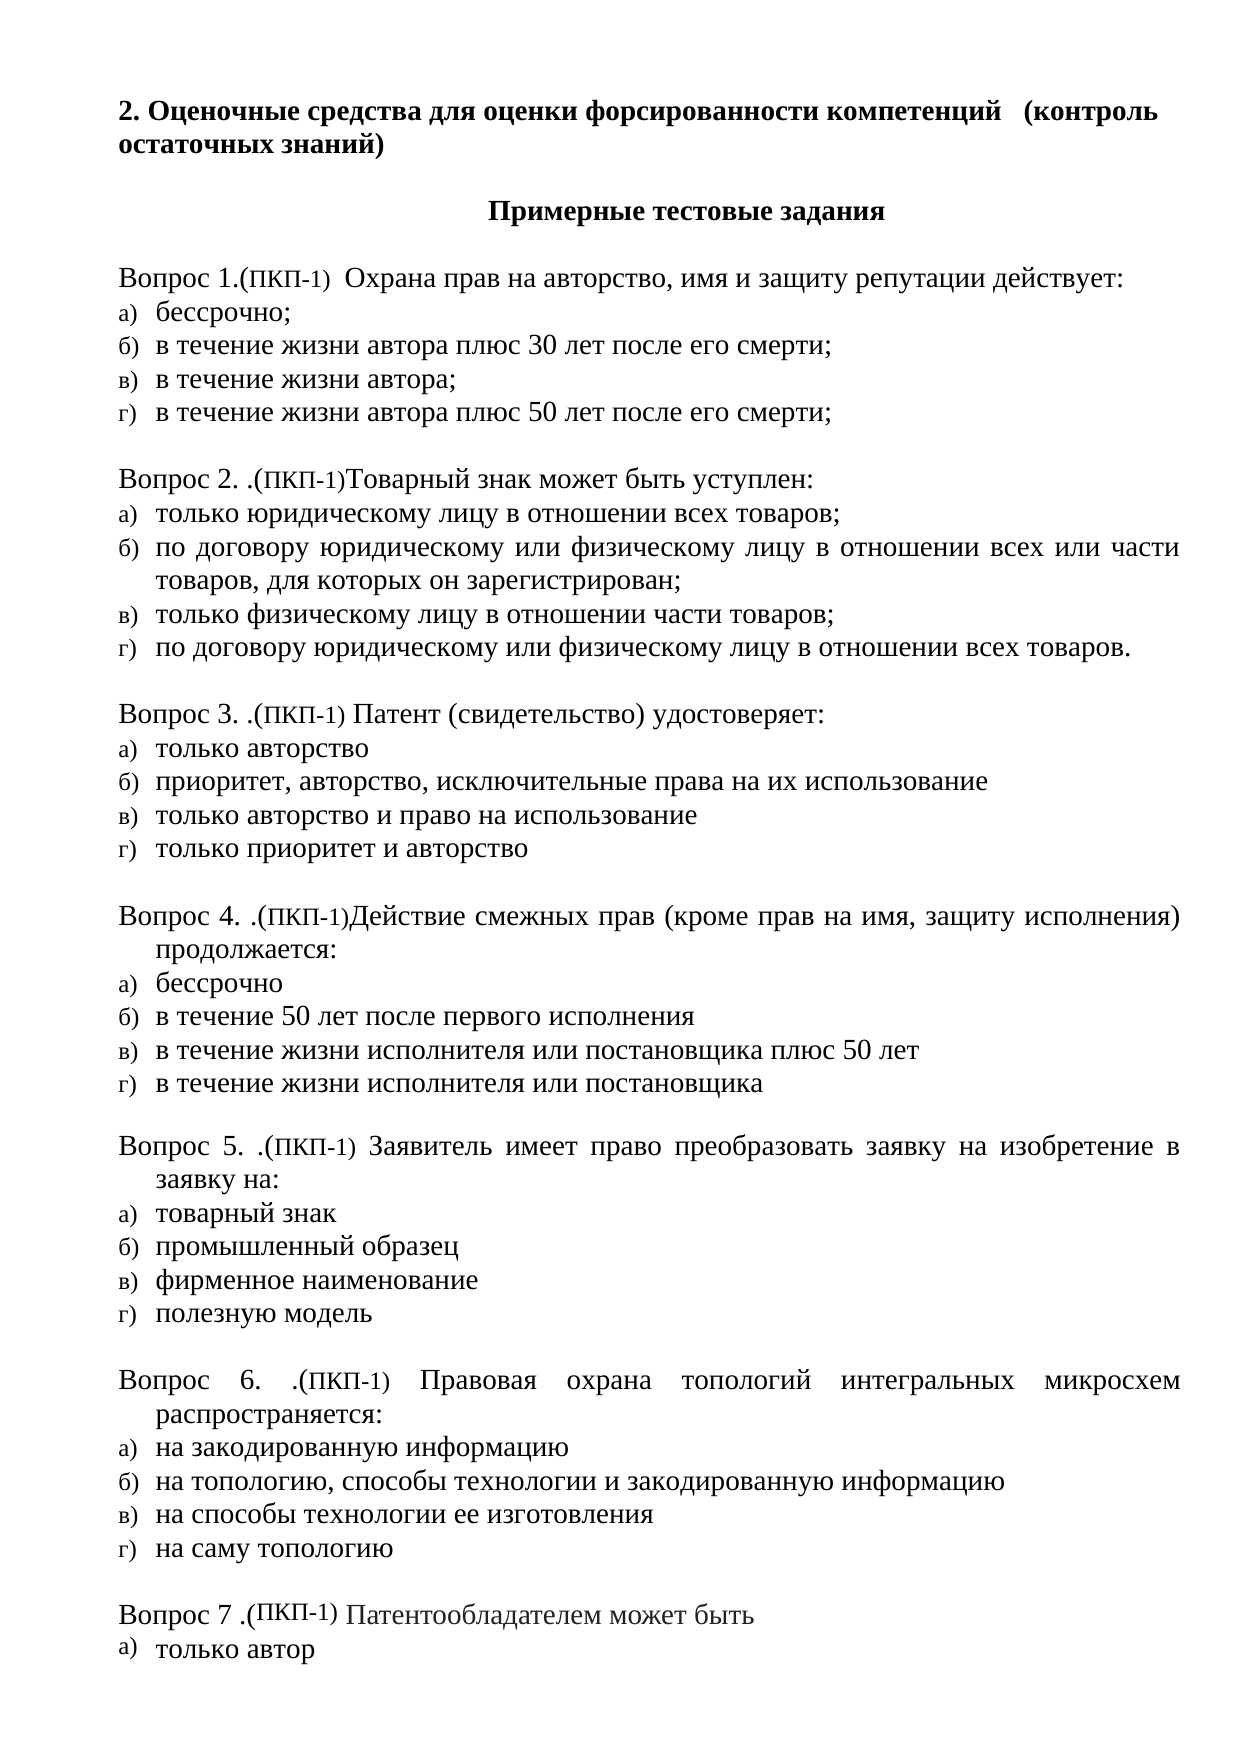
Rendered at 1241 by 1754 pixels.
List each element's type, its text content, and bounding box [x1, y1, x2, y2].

text Вопрос 2. .(ПКП-1)Товарный знак может быть уступлен: [118, 462, 1181, 495]
text Вопрос 6. .(ПКП-1) Правовая охрана топологий интегральных микросхем распространяется: [118, 1362, 1181, 1429]
list по договору юридическому или физическому лицу в отношении всех или части товаров, для которых он зарегистрирован; [118, 529, 1181, 596]
list на саму топологию [118, 1530, 1181, 1564]
list бессрочно; [118, 294, 1181, 327]
list товарный знак [118, 1195, 1181, 1228]
list только авторство и право на использование [118, 797, 1181, 831]
list фирменное наименование [118, 1262, 1181, 1295]
list только авторство [118, 730, 1181, 763]
list в течение жизни исполнителя или постановщика [118, 1065, 1181, 1099]
list полезную модель [118, 1295, 1181, 1329]
list на способы технологии ее изготовления [118, 1497, 1181, 1530]
text Вопрос 1.(ПКП-1) Охрана прав на авторство, имя и защиту репутации действует: [118, 260, 1181, 294]
text Вопрос 7 .(ПКП-1) Патентообладателем может быть [118, 1597, 1181, 1631]
list в течение жизни автора; [118, 361, 1181, 394]
list в течение 50 лет после первого исполнения [118, 998, 1181, 1032]
list бессрочно [118, 965, 1181, 998]
text Вопрос 4. .(ПКП-1)Действие смежных прав (кроме прав на имя, защиту исполнения) продолжается: [118, 898, 1181, 965]
list только приоритет и авторство [118, 831, 1181, 864]
list в течение жизни автора плюс 30 лет после его смерти; [118, 327, 1181, 361]
list промышленный образец [118, 1228, 1181, 1262]
list только автор [118, 1631, 1181, 1664]
list в течение жизни исполнителя или постановщика плюс 50 лет [118, 1032, 1181, 1065]
text Вопрос 3. .(ПКП-1) Патент (свидетельство) удостоверяет: [118, 696, 1181, 730]
list на топологию, способы технологии и закодированную информацию [118, 1463, 1181, 1497]
text 2. Оценочные средства для оценки форсированности компетенций (контроль остаточных знаний) [118, 93, 1181, 160]
list приоритет, авторство, исключительные права на их использование [118, 763, 1181, 797]
list по договору юридическому или физическому лицу в отношении всех товаров. [118, 629, 1181, 663]
text Вопрос 5. .(ПКП-1) Заявитель имеет право преобразовать заявку на изобретение в заявку на: [118, 1128, 1181, 1195]
list в течение жизни автора плюс 50 лет после его смерти; [118, 394, 1181, 428]
list только юридическому лицу в отношении всех товаров; [118, 495, 1181, 529]
text Примерные тестовые задания [118, 193, 1181, 227]
list только физическому лицу в отношении части товаров; [118, 596, 1181, 629]
list на закодированную информацию [118, 1429, 1181, 1463]
